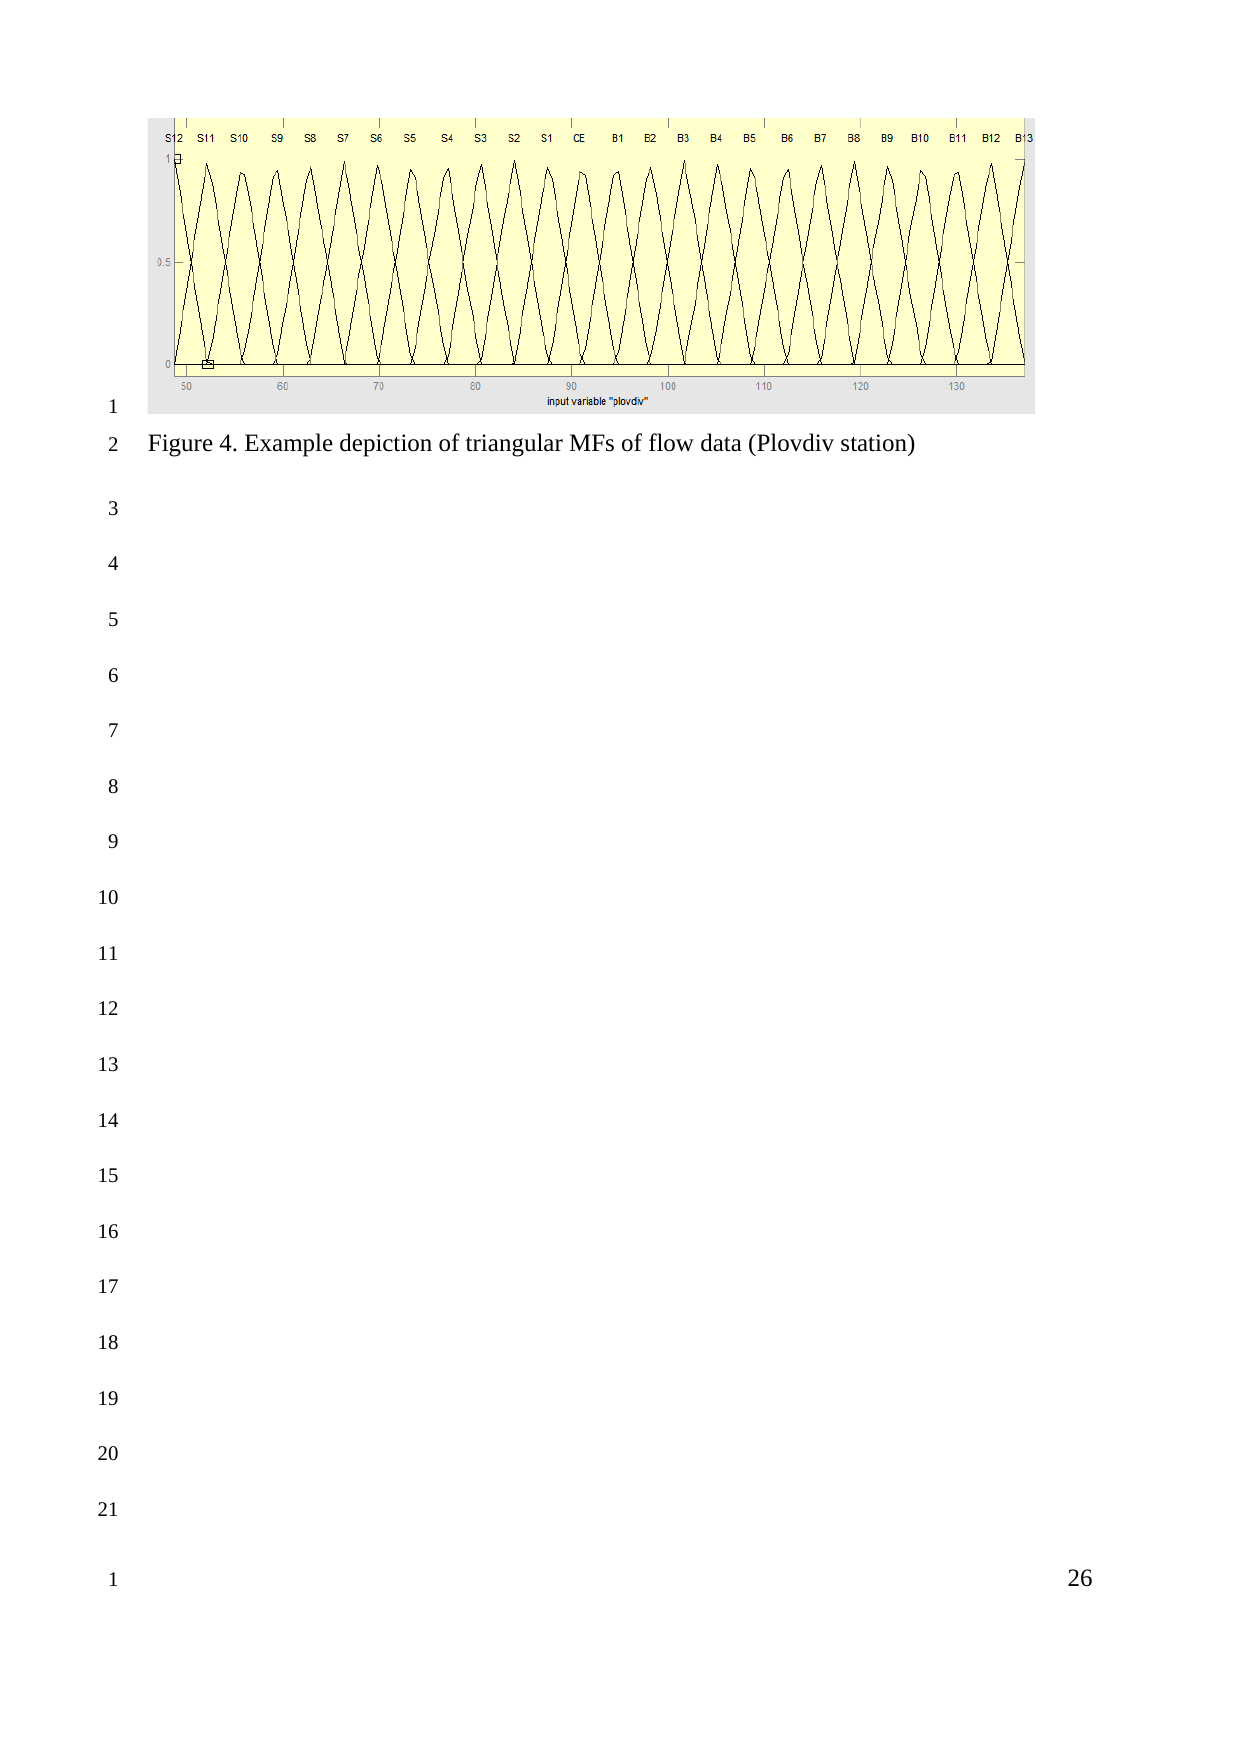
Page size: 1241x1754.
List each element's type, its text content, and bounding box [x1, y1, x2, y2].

text Figure 4. Example depiction of triangular MFs of flow data (Plovdiv station) [148, 428, 1092, 457]
picture [147, 118, 1035, 414]
